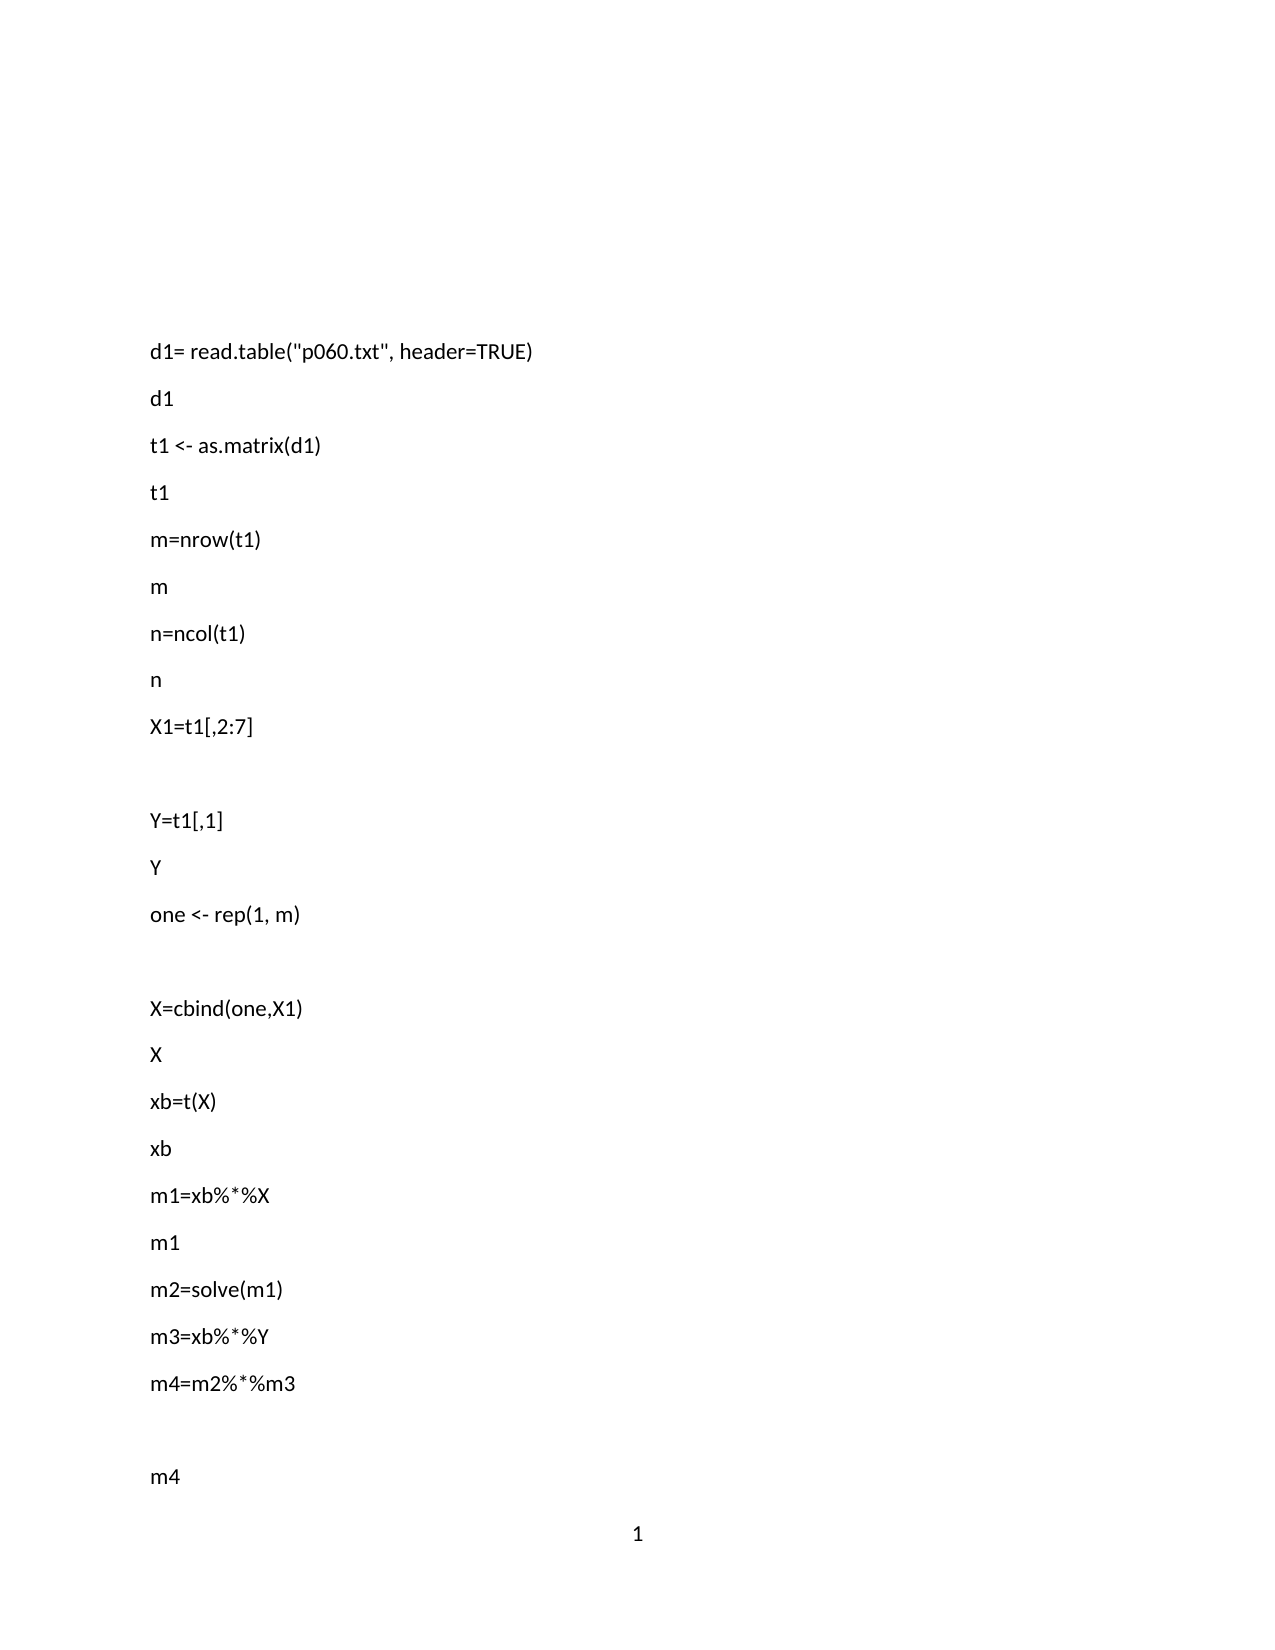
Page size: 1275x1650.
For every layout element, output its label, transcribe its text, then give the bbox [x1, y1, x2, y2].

text m1=xb%*%X [150, 1181, 1125, 1209]
text n=ncol(t1) [150, 619, 1125, 647]
text m=nrow(t1) [150, 525, 1125, 553]
text m4=m2%*%m3 [150, 1369, 1125, 1397]
text Y [150, 853, 1125, 881]
text X1=t1[,2:7] [150, 712, 1125, 741]
text d1 [150, 384, 1125, 412]
text m3=xb%*%Y [150, 1322, 1125, 1350]
text m4 [150, 1462, 1125, 1491]
text X=cbind(one,X1) [150, 994, 1125, 1022]
text one <- rep(1, m) [150, 900, 1125, 928]
text Y=t1[,1] [150, 806, 1125, 834]
text m1 [150, 1228, 1125, 1256]
text xb=t(X) [150, 1087, 1125, 1116]
text d1= read.table("p060.txt", header=TRUE) [150, 337, 1125, 366]
text xb [150, 1134, 1125, 1162]
text n [150, 666, 1125, 694]
text t1 [150, 478, 1125, 506]
text m2=solve(m1) [150, 1275, 1125, 1303]
text t1 <- as.matrix(d1) [150, 431, 1125, 459]
text X [150, 1041, 1125, 1069]
text m [150, 572, 1125, 600]
